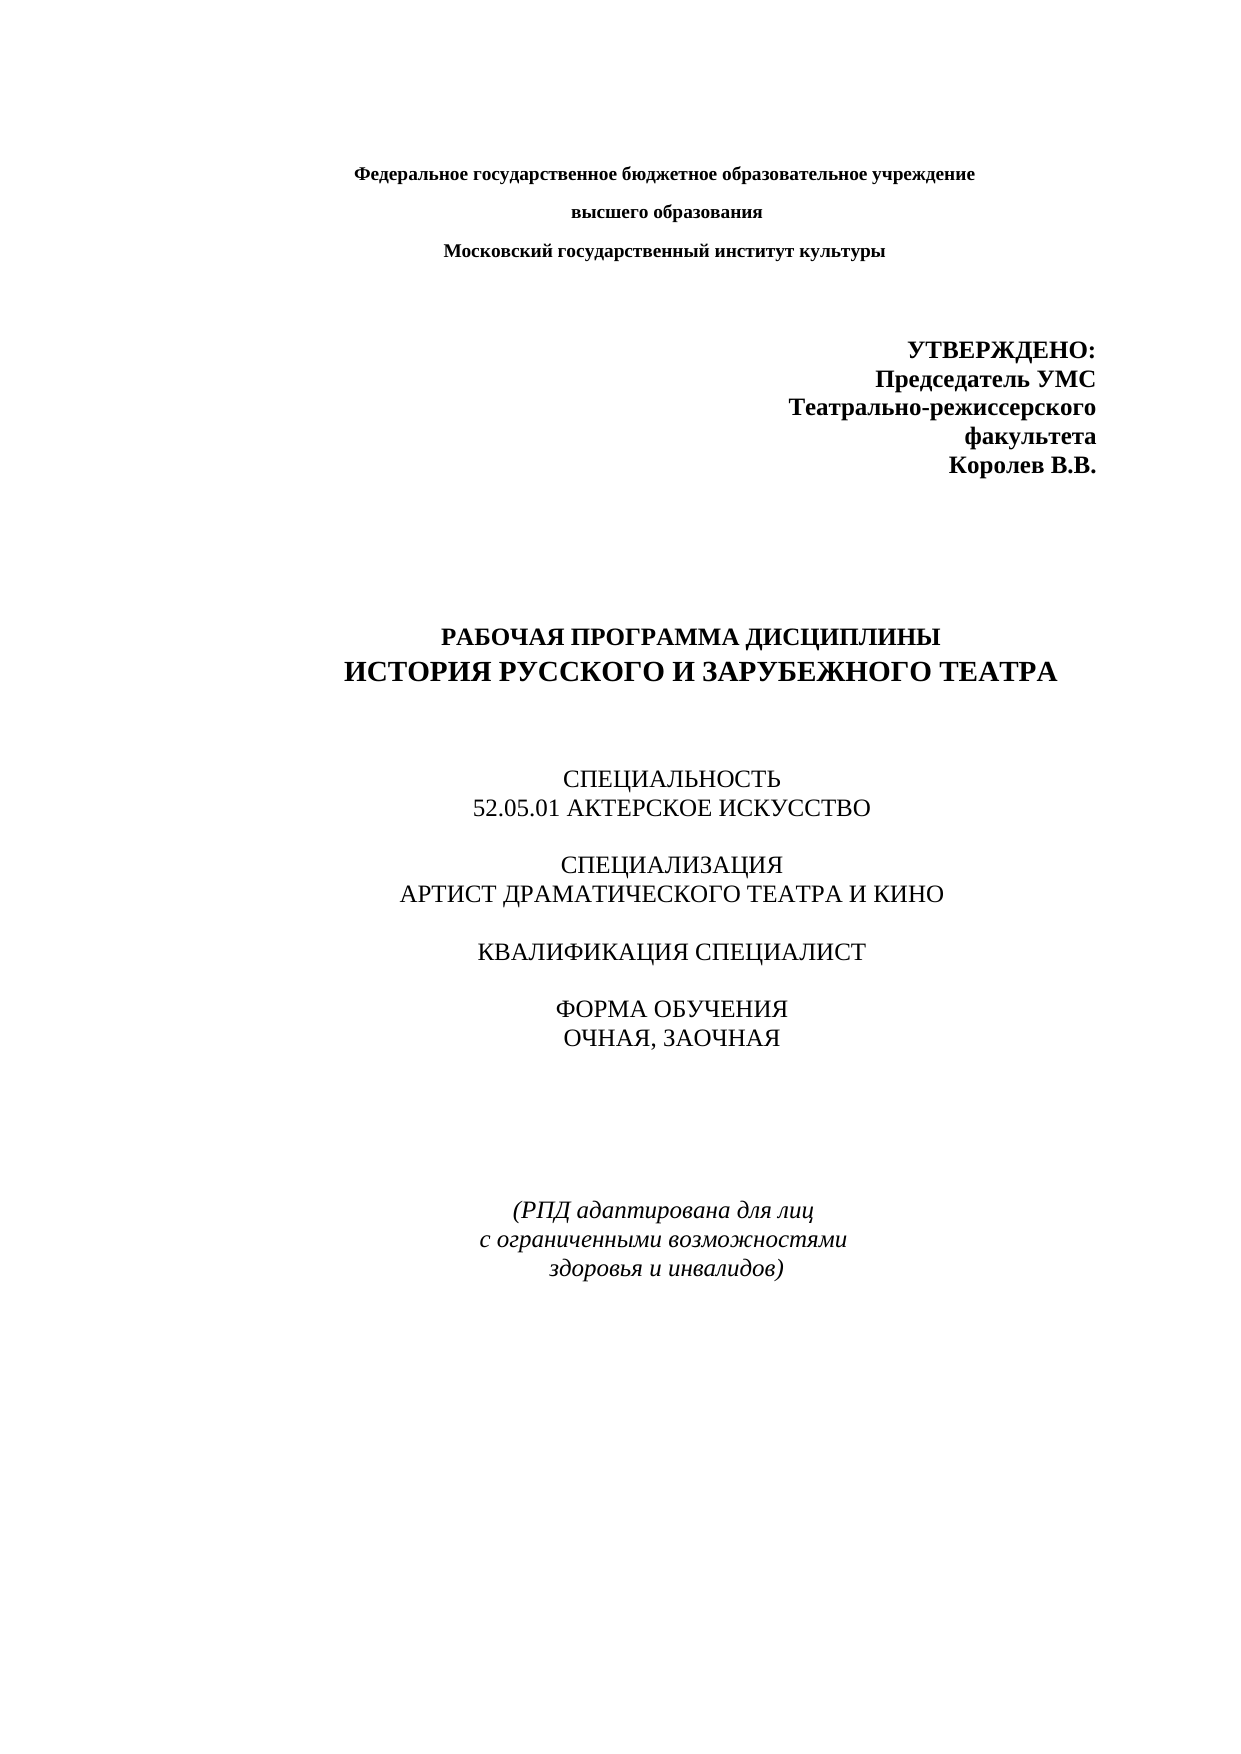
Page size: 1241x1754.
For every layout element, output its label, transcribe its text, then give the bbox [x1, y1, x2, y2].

text ФОРМА ОБУЧЕНИЯ [192, 994, 1152, 1023]
text РАБОЧАЯ ПРОГРАММА ДИСЦИПЛИНЫ ИСТОРИЯ РУССКОГО И ЗАРУБЕЖНОГО ТЕАТРА [177, 622, 1152, 687]
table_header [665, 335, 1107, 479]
text АРТИСТ ДРАМАТИЧЕСКОГО ТЕАТРА И КИНО [192, 879, 1152, 908]
text здоровья и инвалидов) [177, 1253, 1152, 1282]
text ОЧНАЯ, ЗАОЧНАЯ [192, 1023, 1152, 1052]
text с ограниченными возможностями [177, 1224, 1152, 1253]
text высшего образования [177, 201, 1152, 239]
text (РПД адаптирована для лиц [177, 1195, 1152, 1224]
text Московский государственный институт культуры [177, 239, 1152, 277]
text СПЕЦИАЛЬНОСТЬ [192, 764, 1152, 793]
text СПЕЦИАЛИЗАЦИЯ [192, 850, 1152, 879]
text 52.05.01 АКТЕРСКОЕ ИСКУССТВО [192, 793, 1152, 822]
text КВАЛИФИКАЦИЯ СПЕЦИАЛИСТ [192, 937, 1152, 965]
text Федеральное государственное бюджетное образовательное учреждение [177, 162, 1152, 201]
